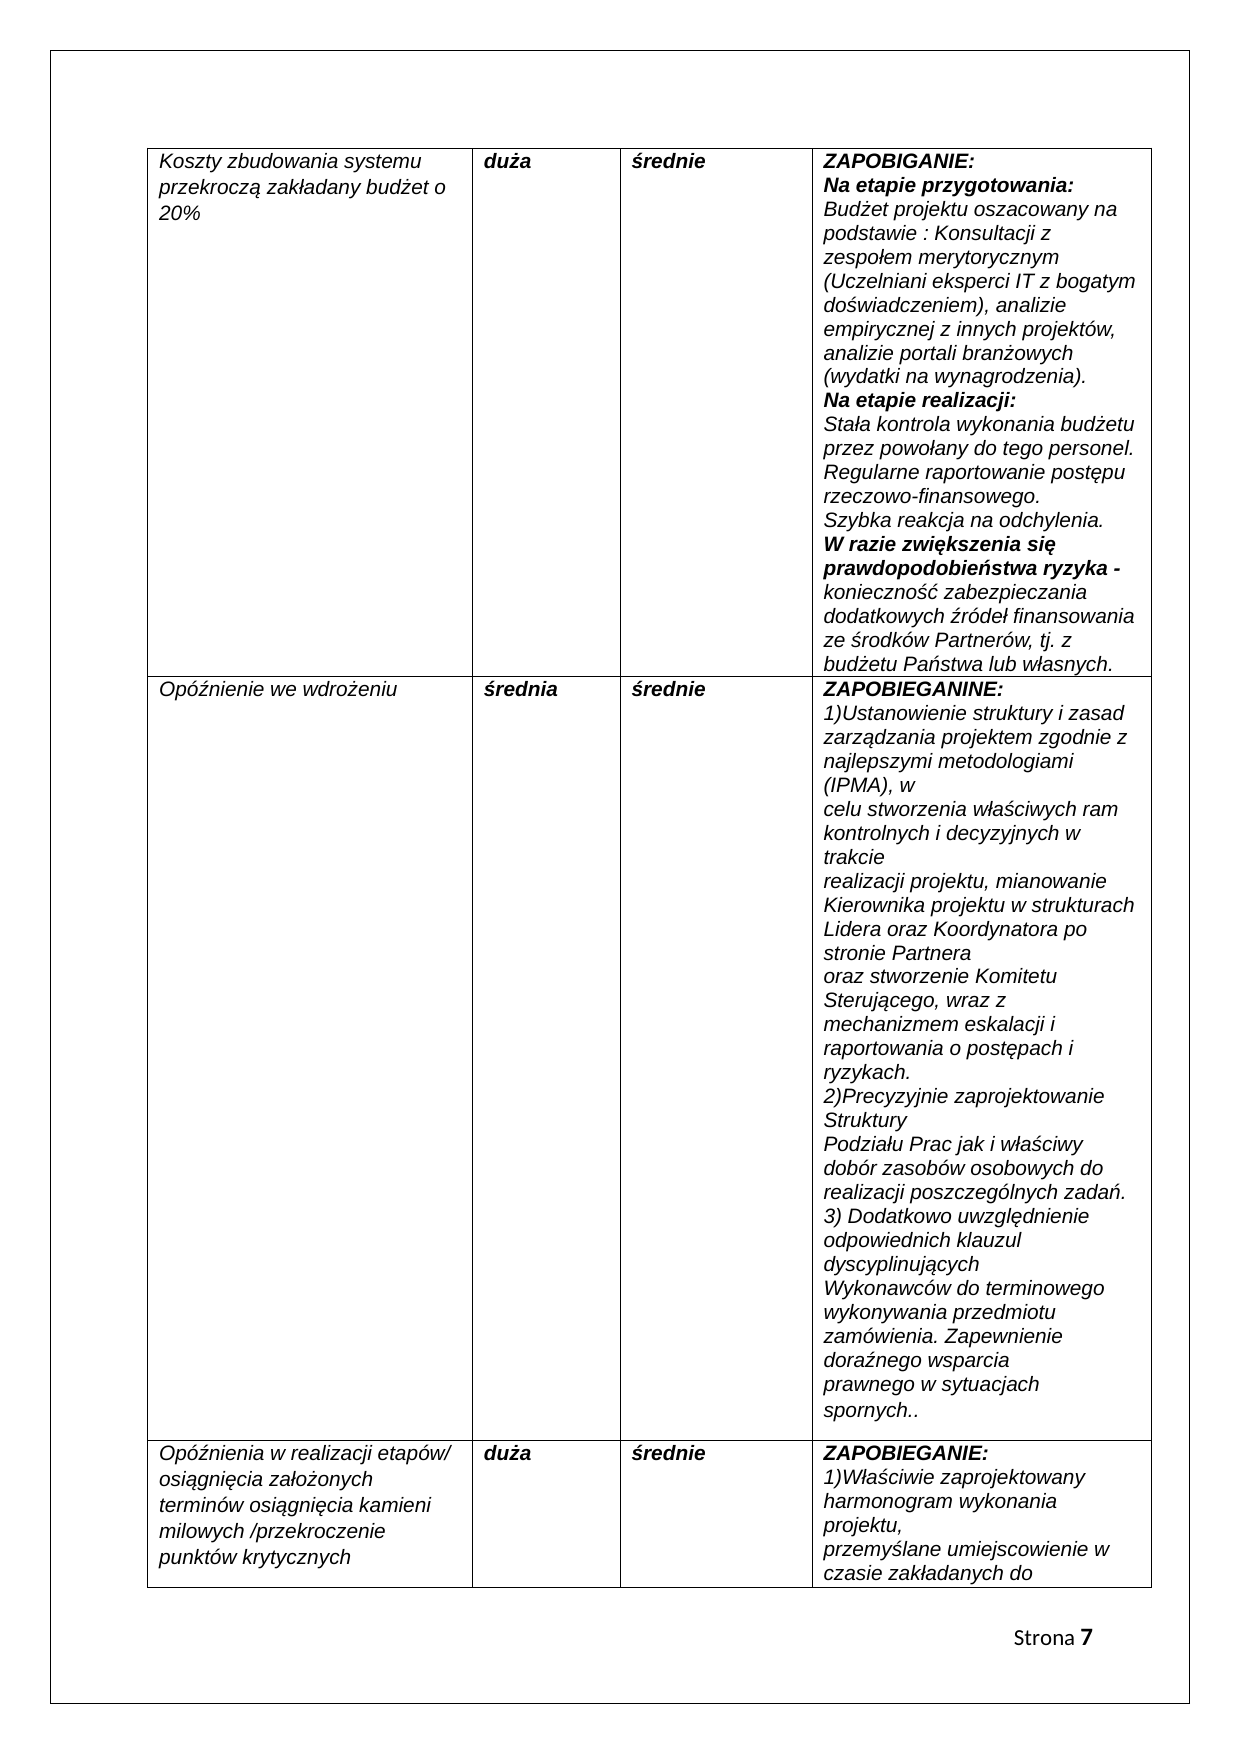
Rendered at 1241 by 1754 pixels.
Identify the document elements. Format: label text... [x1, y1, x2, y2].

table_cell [148, 1441, 472, 1587]
table_cell duża [473, 1441, 620, 1587]
table_cell Opóźnienie we wdrożeniu [148, 677, 472, 1440]
table_cell średnie [621, 677, 812, 1440]
table_cell średnie [621, 149, 812, 676]
table_cell Koszty zbudowania systemu przekroczą zakładany budżet o 20% [148, 149, 472, 676]
table_cell średnia [473, 677, 620, 1440]
table_cell średnie [621, 1441, 812, 1587]
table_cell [813, 1441, 1151, 1587]
table_cell duża [473, 149, 620, 676]
table_cell ZAPOBIGANIE: Na etapie przygotowania: Budżet projektu oszacowany na podstawie : Konsultacji z zespołem merytorycznym (Uczelniani eksperci IT z bogatym doświadczeniem), analizie empirycznej z innych projektów, analizie portali branżowych (wydatki na wynagrodzenia). Na etapie realizacji: Stała kontrola wykonania budżetu przez powołany do tego personel. Regularne raportowanie postępu rzeczowo-finansowego. Szybka reakcja na odchylenia. W razie zwiększenia się prawdopodobieństwa ryzyka - konieczność zabezpieczania dodatkowych źródeł finansowania ze środków Partnerów, tj. z budżetu Państwa lub własnych. [813, 149, 1151, 676]
table_cell ZAPOBIEGANINE: 1)Ustanowienie struktury i zasad zarządzania projektem zgodnie z najlepszymi metodologiami (IPMA), w celu stworzenia właściwych ram kontrolnych i decyzyjnych w trakcie realizacji projektu, mianowanie Kierownika projektu w strukturach Lidera oraz Koordynatora po stronie Partnera oraz stworzenie Komitetu Sterującego, wraz z mechanizmem eskalacji i raportowania o postępach i ryzykach. 2)Precyzyjnie zaprojektowanie Struktury Podziału Prac jak i właściwy dobór zasobów osobowych do realizacji poszczególnych zadań. 3) Dodatkowo uwzględnienie odpowiednich klauzul dyscyplinujących Wykonawców do terminowego wykonywania przedmiotu zamówienia. Zapewnienie doraźnego wsparcia prawnego w sytuacjach spornych.. [813, 677, 1151, 1440]
